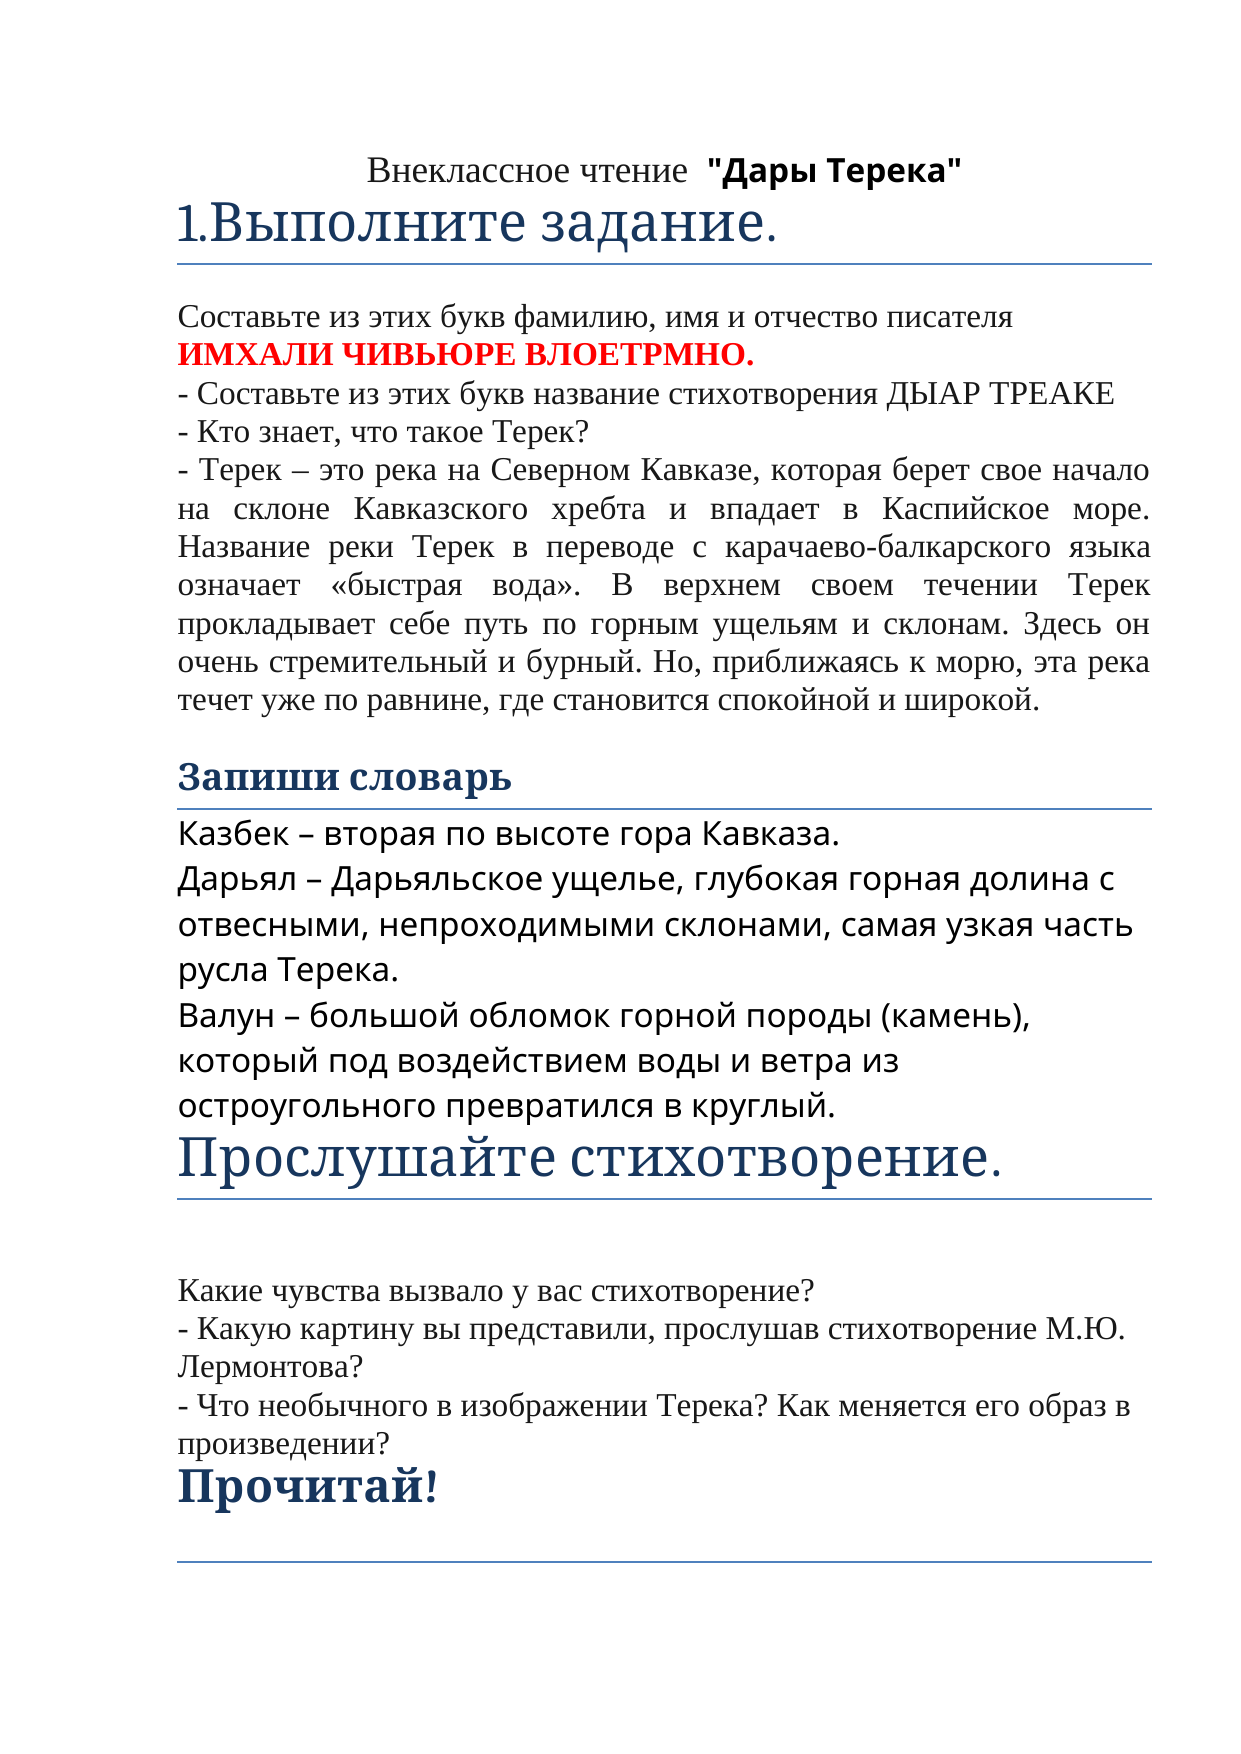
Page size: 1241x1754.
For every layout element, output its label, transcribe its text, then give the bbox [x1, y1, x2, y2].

text Валун – большой обломок горной породы (камень), который под воздействием воды и ветра из остроугольного превратился в круглый. [177, 991, 1152, 1128]
text - Составьте из этих букв название стихотворения ДЫАР ТРЕАКЕ [177, 373, 1152, 411]
text - Кто знает, что такое Терек? [177, 411, 1152, 449]
title Прослушайте стихотворение. [177, 1128, 1152, 1198]
title Запиши словарь [177, 756, 1152, 808]
text ИМХАЛИ ЧИВЬЮРЕ ВЛОЕТРМНО. [177, 334, 1152, 373]
text Какие чувства вызвало у вас стихотворение? [177, 1270, 1152, 1308]
text - Что необычного в изображении Терека? Как меняется его образ в произведении? [177, 1385, 1152, 1462]
title 1.Выполните задание. [177, 192, 1152, 263]
text Казбек – вторая по высоте гора Кавказа. [177, 810, 1152, 855]
text Составьте из этих букв фамилию, имя и отчество писателя [177, 296, 1152, 334]
text - Терек – это река на Северном Кавказе, которая берет свое начало на склоне Кавказского хребта и впадает в Каспийское море. Название реки Терек в переводе с карачаево-балкарского языка означает «быстрая вода». В верхнем своем течении Терек прокладывает себе путь по горным ущельям и склонам. Здесь он очень стремительный и бурный. Но, приближаясь к морю, эта река течет уже по равнине, где становится спокойной и широкой. [177, 449, 1152, 718]
title Прочитай! [177, 1462, 1152, 1514]
text Дарьял – Дарьяльское ущелье, глубокая горная долина с отвесными, непроходимыми склонами, самая узкая часть русла Терека. [177, 855, 1152, 991]
text Внеклассное чтение "Дары Терека" [177, 147, 1152, 192]
text - Какую картину вы представили, прослушав стихотворение М.Ю. Лермонтова? [177, 1308, 1152, 1385]
